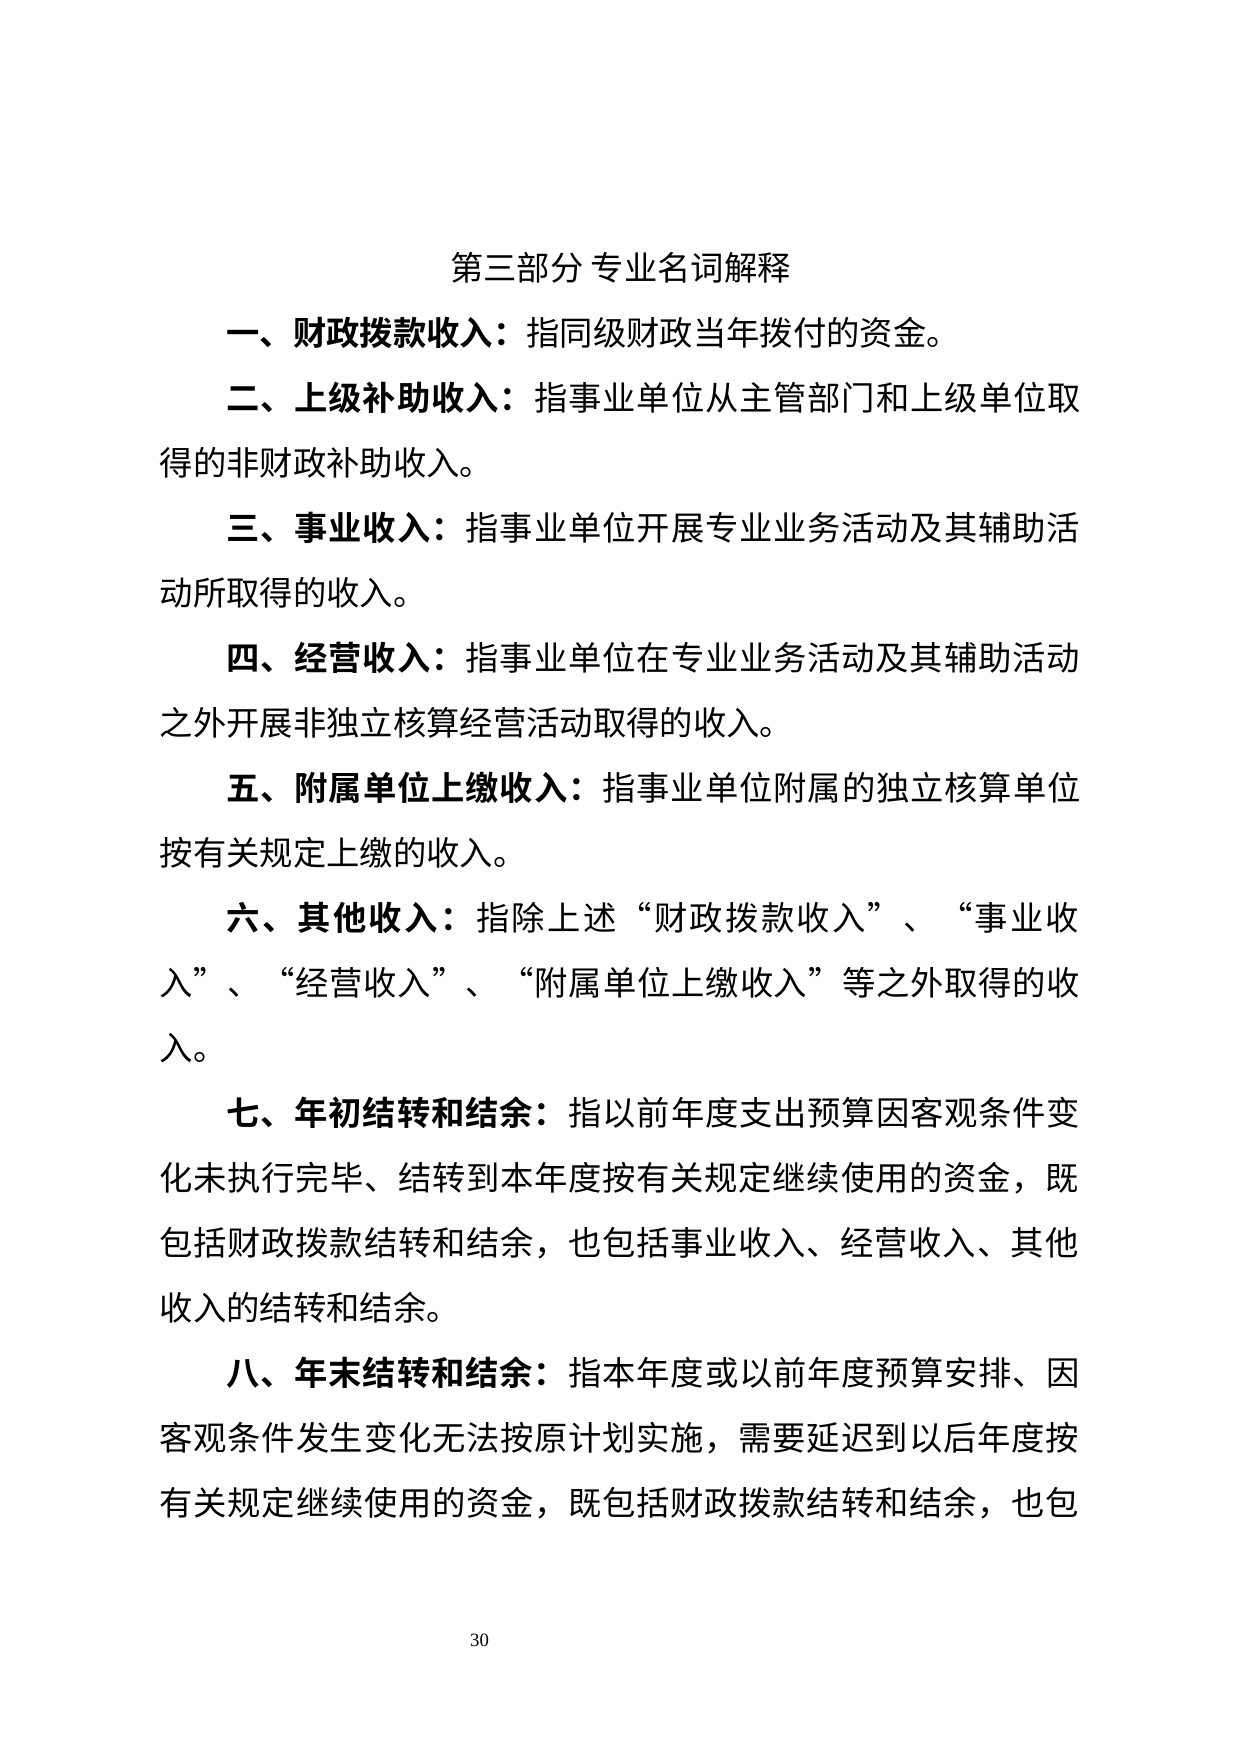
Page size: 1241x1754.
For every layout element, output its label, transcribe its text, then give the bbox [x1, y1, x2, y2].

text 一、财政拨款收入：指同级财政当年拨付的资金。 [159, 298, 1081, 363]
text 六、其他收入：指除上述“财政拨款收入”、“事业收入”、“经营收入”、“附属单位上缴收入”等之外取得的收入。 [159, 883, 1081, 1078]
text 三、事业收入：指事业单位开展专业业务活动及其辅助活动所取得的收入。 [159, 493, 1081, 623]
text 二、上级补助收入：指事业单位从主管部门和上级单位取得的非财政补助收入。 [159, 363, 1081, 493]
text 四、经营收入：指事业单位在专业业务活动及其辅助活动之外开展非独立核算经营活动取得的收入。 [159, 623, 1081, 753]
text 五、附属单位上缴收入：指事业单位附属的独立核算单位按有关规定上缴的收入。 [159, 753, 1081, 883]
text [159, 1338, 1081, 1533]
text 第三部分 专业名词解释 [159, 233, 1081, 298]
text 七、年初结转和结余：指以前年度支出预算因客观条件变化未执行完毕、结转到本年度按有关规定继续使用的资金，既包括财政拨款结转和结余，也包括事业收入、经营收入、其他收入的结转和结余。 [159, 1078, 1081, 1338]
